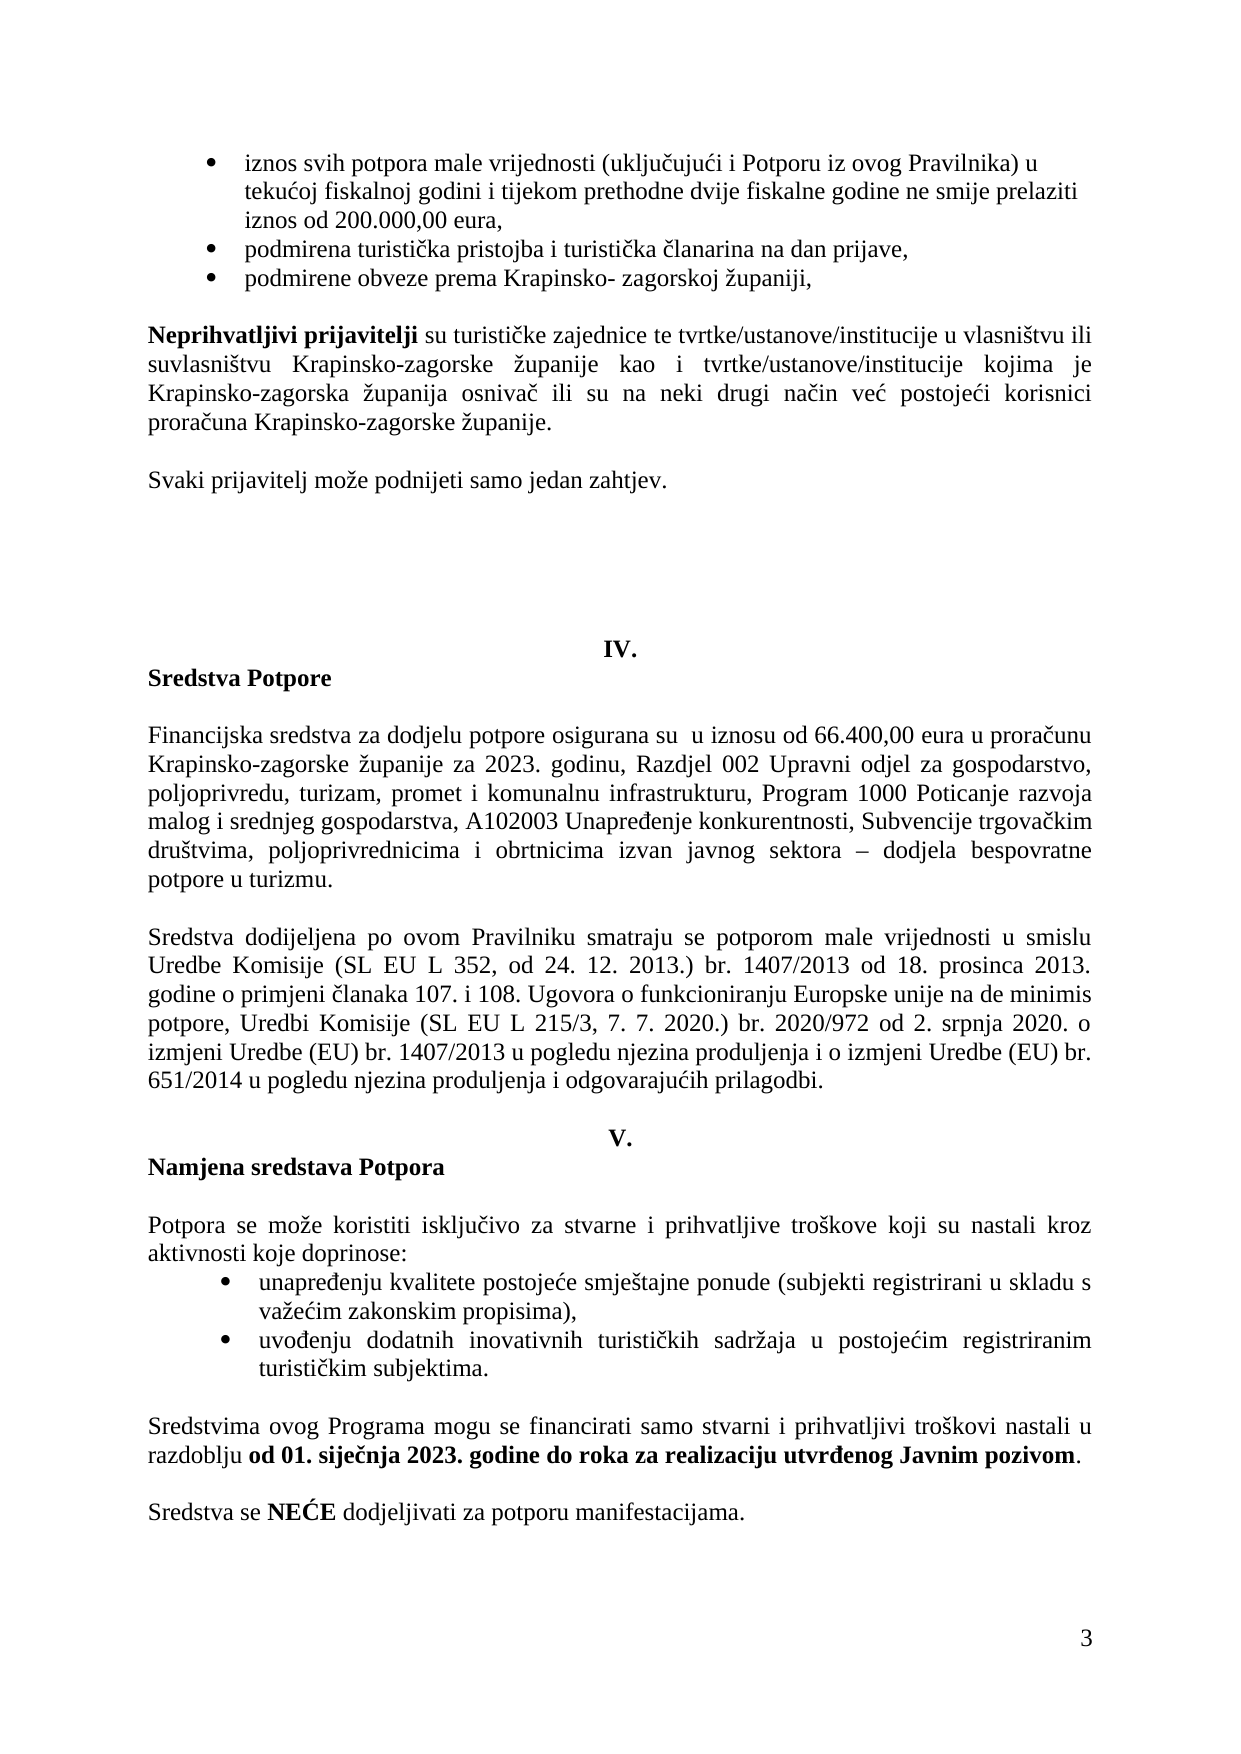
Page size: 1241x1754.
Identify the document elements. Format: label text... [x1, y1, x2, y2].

text Sredstva Potpore [148, 663, 1093, 691]
text Potpora se može koristiti isključivo za stvarne i prihvatljive troškove koji su nastali kroz aktivnosti koje doprinose: [148, 1210, 1093, 1267]
list iznos svih potpora male vrijednosti (uključujući i Potporu iz ovog Pravilnika) u tekućoj fiskalnoj godini i tijekom prethodne dvije fiskalne godine ne smije prelaziti iznos od 200.000,00 eura, [207, 148, 1093, 234]
text Namjena sredstava Potpora [148, 1152, 1093, 1181]
list podmirene obveze prema Krapinsko- zagorskoj županiji, [207, 263, 1093, 291]
list unapređenju kvalitete postojeće smještajne ponude (subjekti registrirani u skladu s važećim zakonskim propisima), [221, 1267, 1093, 1325]
text Neprihvatljivi prijavitelji su turističke zajednice te tvrtke/ustanove/institucije u vlasništvu ili suvlasništvu Krapinsko-zagorske županije kao i tvrtke/ustanove/institucije kojima je Krapinsko-zagorska županija osnivač ili su na neki drugi način već postojeći korisnici proračuna Krapinsko-zagorske županije. [148, 321, 1093, 436]
list Sredstva se NEĆE dodjeljivati za potporu manifestacijama. [148, 1497, 1093, 1526]
list Sredstvima ovog Programa mogu se financirati samo stvarni i prihvatljivi troškovi nastali u razdoblju od 01. siječnja 2023. godine do roka za realizaciju utvrđenog Javnim pozivom. [148, 1411, 1093, 1468]
list uvođenju dodatnih inovativnih turističkih sadržaja u postojećim registriranim turističkim subjektima. [221, 1325, 1093, 1382]
text Svaki prijavitelj može podnijeti samo jedan zahtjev. [148, 465, 1093, 493]
text IV. [148, 634, 1093, 663]
text Financijska sredstva za dodjelu potpore osigurana su u iznosu od 66.400,00 eura u proračunu Krapinsko-zagorske županije za 2023. godinu, Razdjel 002 Upravni odjel za gospodarstvo, poljoprivredu, turizam, promet i komunalnu infrastrukturu, Program 1000 Poticanje razvoja malog i srednjeg gospodarstva, A102003 Unapređenje konkurentnosti, Subvencije trgovačkim društvima, poljoprivrednicima i obrtnicima izvan javnog sektora – dodjela bespovratne potpore u turizmu. [148, 720, 1093, 893]
text V. [148, 1123, 1093, 1152]
text Sredstva dodijeljena po ovom Pravilniku smatraju se potporom male vrijednosti u smislu Uredbe Komisije (SL EU L 352, od 24. 12. 2013.) br. 1407/2013 od 18. prosinca 2013. godine o primjeni članaka 107. i 108. Ugovora o funkcioniranju Europske unije na de minimis potpore, Uredbi Komisije (SL EU L 215/3, 7. 7. 2020.) br. 2020/972 od 2. srpnja 2020. o izmjeni Uredbe (EU) br. 1407/2013 u pogledu njezina produljenja i o izmjeni Uredbe (EU) br. 651/2014 u pogledu njezina produljenja i odgovarajućih prilagodbi. [148, 922, 1093, 1094]
list podmirena turistička pristojba i turistička članarina na dan prijave, [207, 234, 1093, 263]
